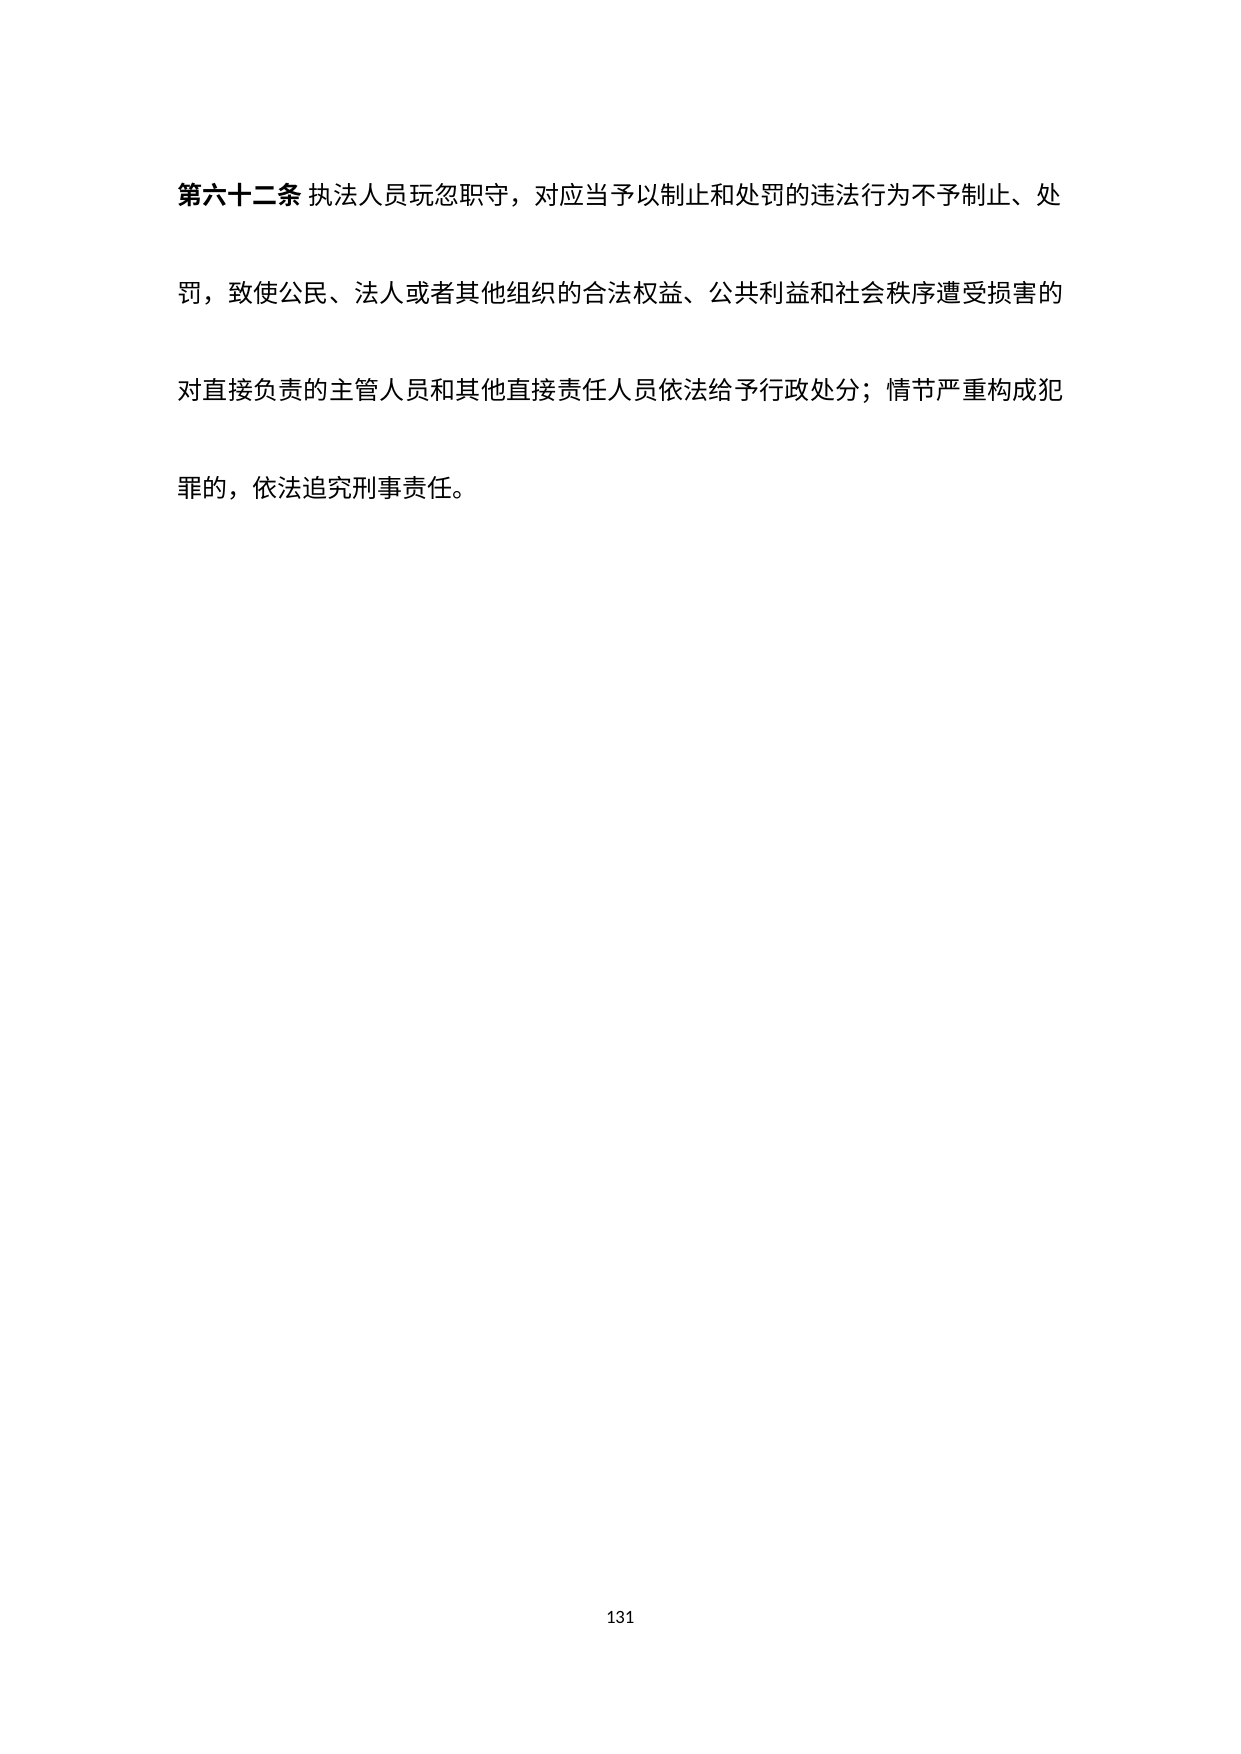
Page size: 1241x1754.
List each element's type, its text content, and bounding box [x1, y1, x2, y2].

text 第六十二条 执法人员玩忽职守，对应当予以制止和处罚的违法行为不予制止、处罚，致使公民、法人或者其他组织的合法权益、公共利益和社会秩序遭受损害的，对直接负责的主管人员和其他直接责任人员依法给予行政处分；情节严重构成犯罪的，依法追究刑事责任。 [177, 161, 1063, 519]
